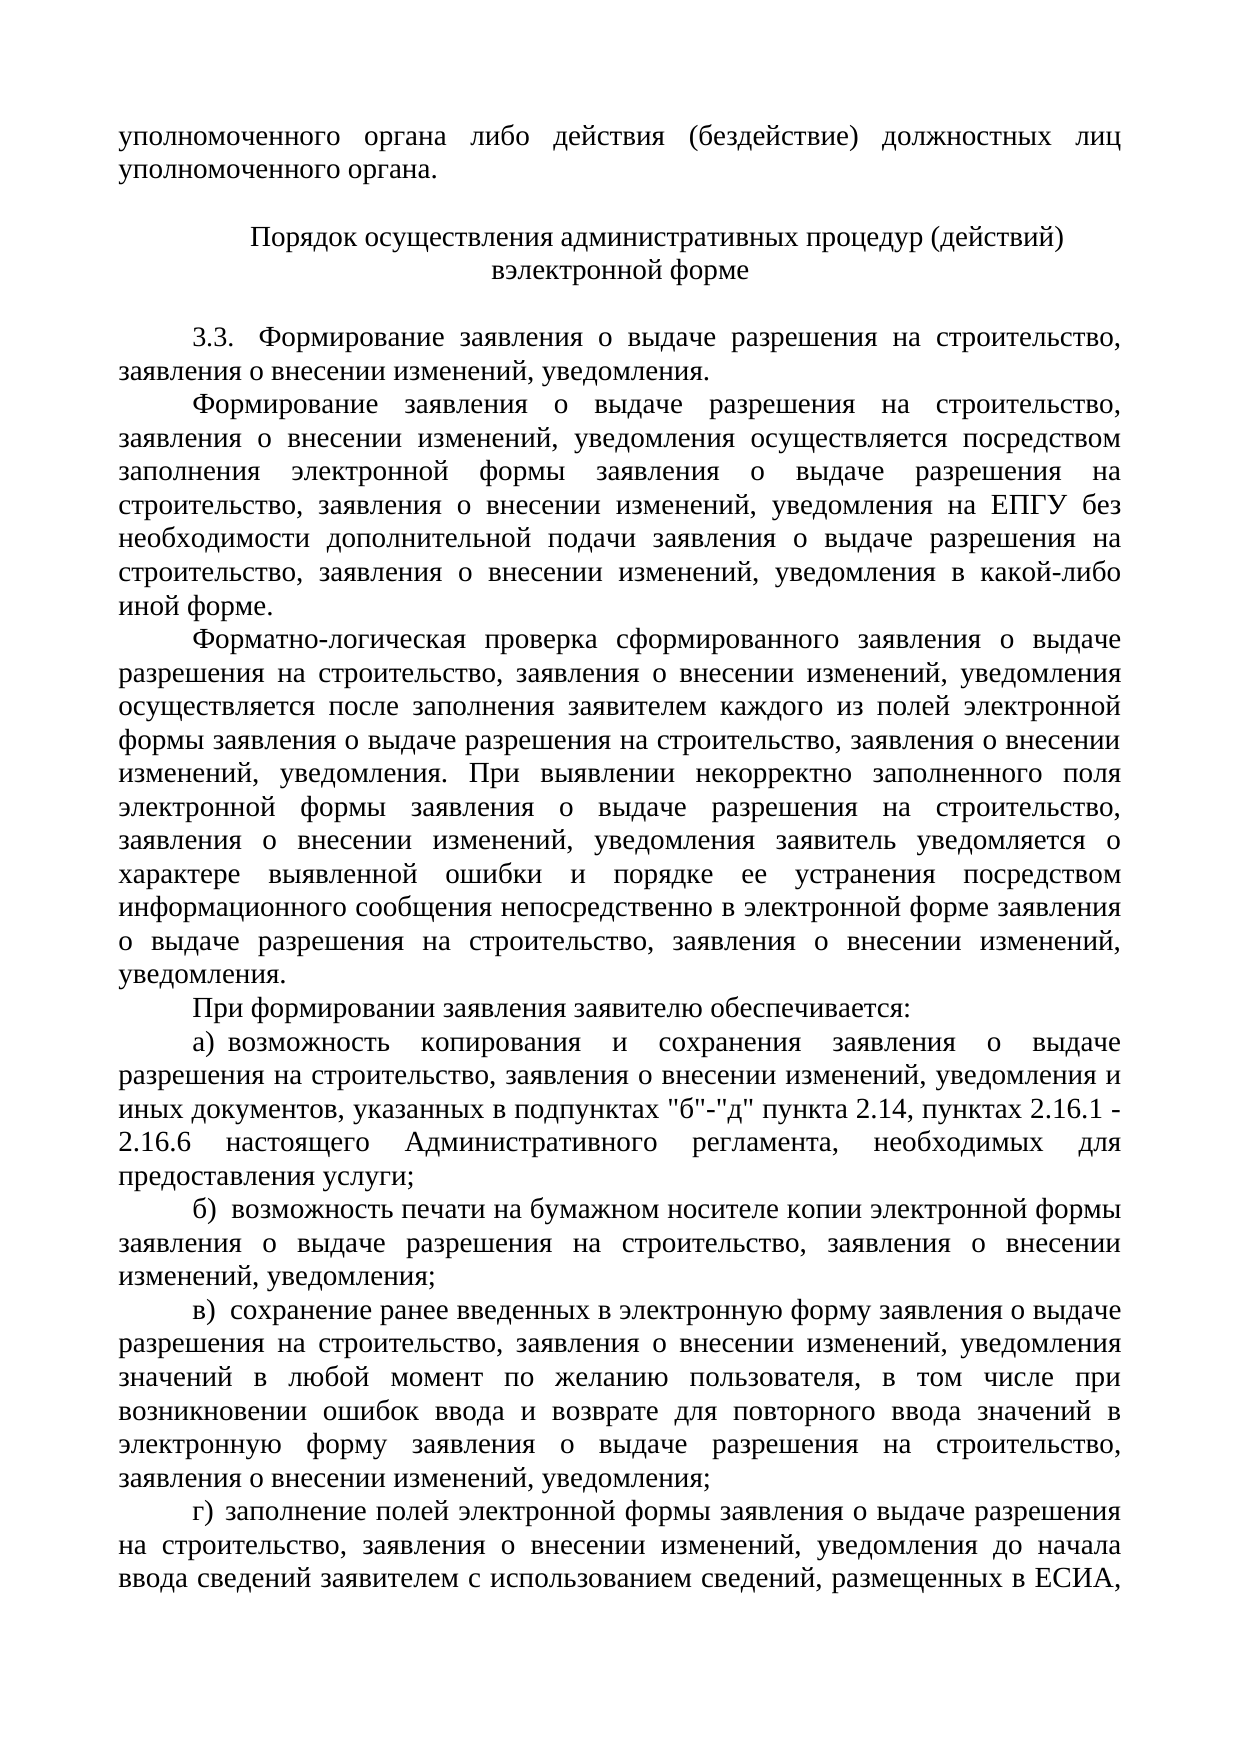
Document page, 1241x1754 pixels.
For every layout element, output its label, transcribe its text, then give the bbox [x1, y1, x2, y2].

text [118, 1493, 1122, 1594]
text Форматно-логическая проверка сформированного заявления о выдаче разрешения на строительство, заявления о внесении изменений, уведомления осуществляется после заполнения заявителем каждого из полей электронной формы заявления о выдаче разрешения на строительство, заявления о внесении изменений, уведомления. При выявлении некорректно заполненного поля электронной формы заявления о выдаче разрешения на строительство, заявления о внесении изменений, уведомления заявитель уведомляется о характере выявленной ошибки и порядке ее устранения посредством информационного сообщения непосредственно в электронной форме заявления о выдаче разрешения на строительство, заявления о внесении изменений, уведомления. [118, 621, 1122, 990]
text При формировании заявления заявителю обеспечивается: [118, 990, 1122, 1024]
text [118, 118, 1122, 185]
text в) сохранение ранее введенных в электронную форму заявления о выдаче разрешения на строительство, заявления о внесении изменений, уведомления значений в любой момент по желанию пользователя, в том числе при возникновении ошибок ввода и возврате для повторного ввода значений в электронную форму заявления о выдаче разрешения на строительство, заявления о внесении изменений, уведомления; [118, 1292, 1122, 1493]
text б) возможность печати на бумажном носителе копии электронной формы заявления о выдаче разрешения на строительство, заявления о внесении изменений, уведомления; [118, 1191, 1122, 1292]
text Порядок осуществления административных процедур (действий) вэлектронной форме [118, 219, 1122, 286]
text Формирование заявления о выдаче разрешения на строительство, заявления о внесении изменений, уведомления осуществляется посредством заполнения электронной формы заявления о выдаче разрешения на строительство, заявления о внесении изменений, уведомления на ЕПГУ без необходимости дополнительной подачи заявления о выдаче разрешения на строительство, заявления о внесении изменений, уведомления в какой-либо иной форме. [118, 386, 1122, 621]
list Формирование заявления о выдаче разрешения на строительство, заявления о внесении изменений, уведомления. [118, 319, 1122, 386]
text а) возможность копирования и сохранения заявления о выдаче разрешения на строительство, заявления о внесении изменений, уведомления и иных документов, указанных в подпунктах "б"-"д" пункта 2.14, пунктах 2.16.1 - 2.16.6 настоящего Административного регламента, необходимых для предоставления услуги; [118, 1024, 1122, 1191]
